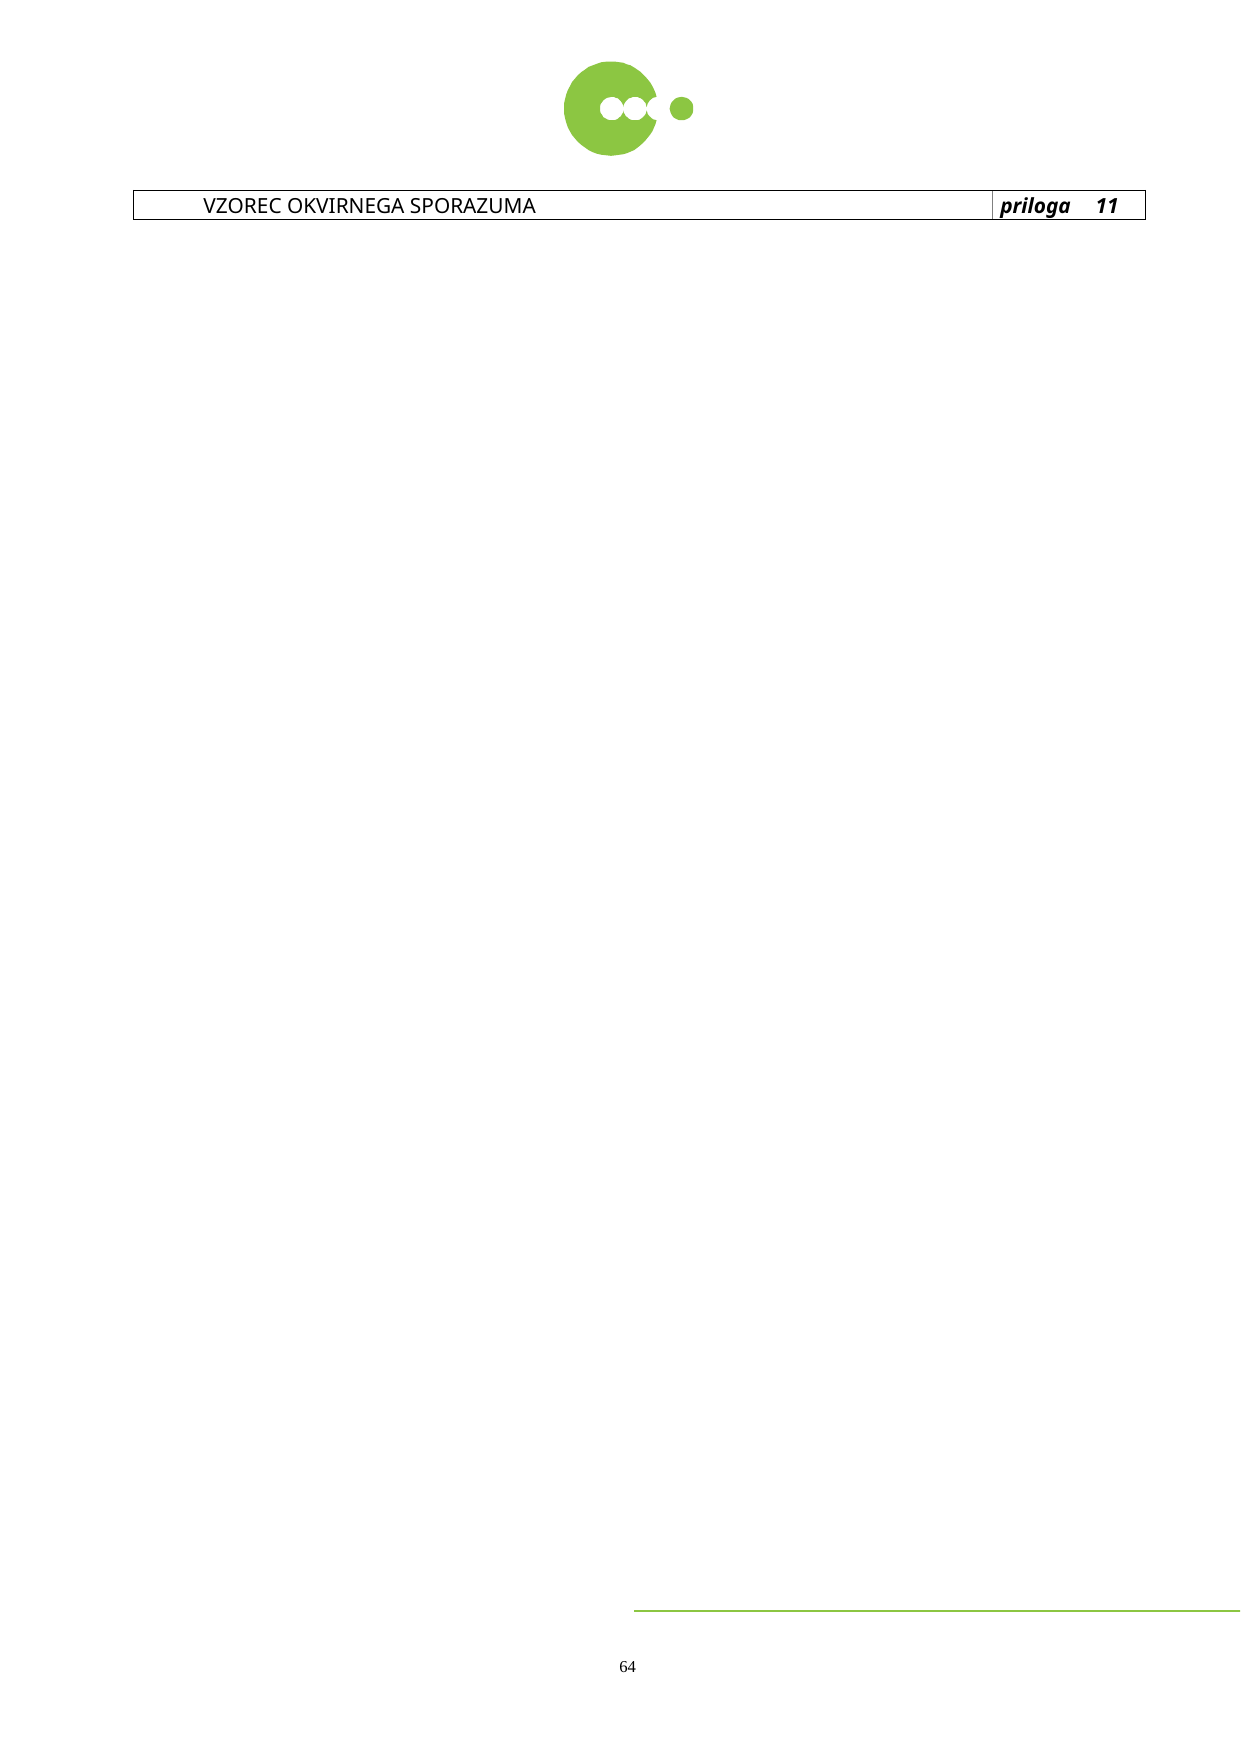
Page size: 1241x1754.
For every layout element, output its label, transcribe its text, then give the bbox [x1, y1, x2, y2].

table_header VZOREC OKVIRNEGA SPORAZUMA [196, 191, 992, 219]
table_header [134, 191, 196, 219]
table_header 11 [1088, 191, 1145, 219]
table_header priloga [993, 191, 1088, 219]
